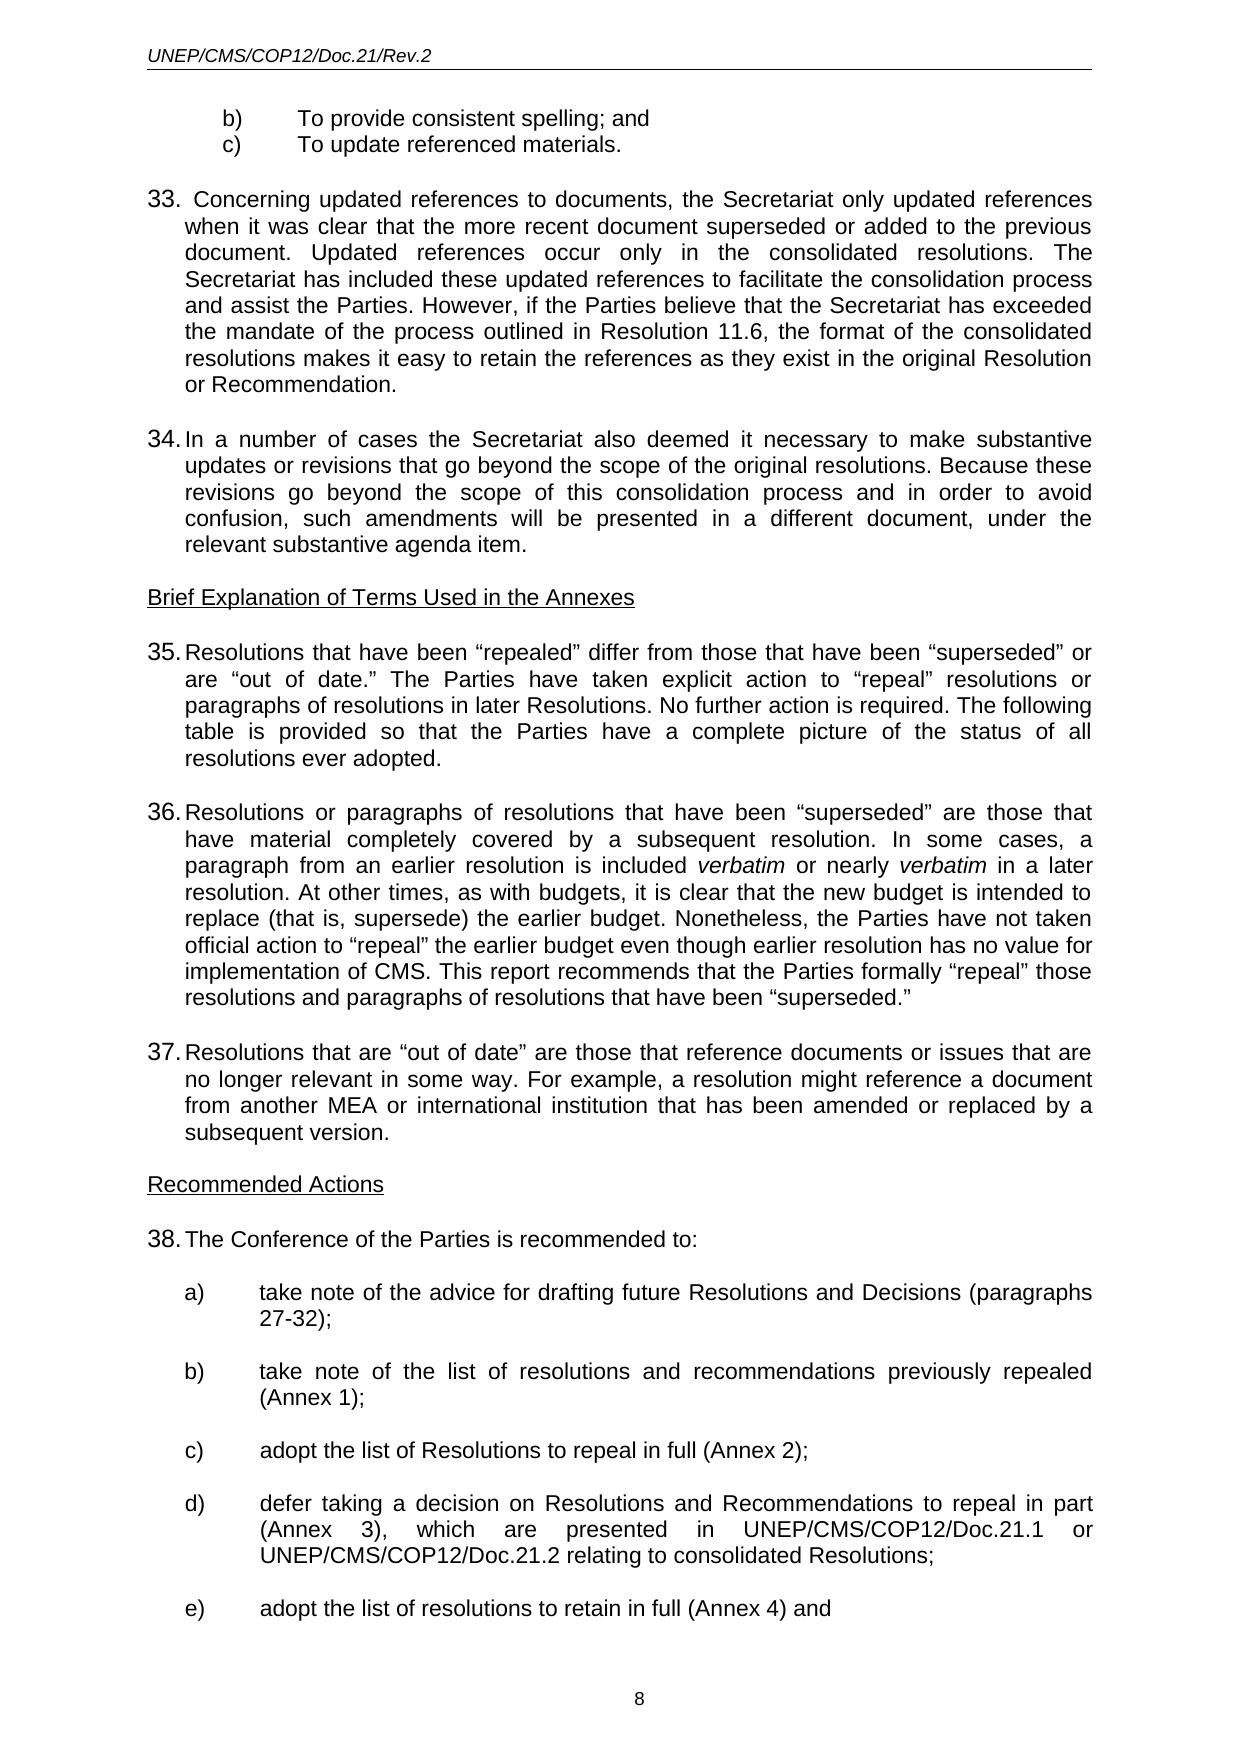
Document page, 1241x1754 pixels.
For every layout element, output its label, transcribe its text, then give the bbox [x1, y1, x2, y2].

text Recommended Actions [147, 1171, 1093, 1197]
list The Conference of the Parties is recommended to: [147, 1224, 1093, 1253]
list Resolutions or paragraphs of resolutions that have been “superseded” are those that have material completely covered by a subsequent resolution. In some cases, a paragraph from an earlier resolution is included verbatim or nearly verbatim in a later resolution. At other times, as with budgets, it is clear that the new budget is intended to replace (that is, supersede) the earlier budget. Nonetheless, the Parties have not taken official action to “repeal” the earlier budget even though earlier resolution has no value for implementation of CMS. This report recommends that the Parties formally “repeal” those resolutions and paragraphs of resolutions that have been “superseded.” [147, 797, 1093, 1011]
list To update referenced materials. [222, 131, 1093, 158]
text Brief Explanation of Terms Used in the Annexes [147, 584, 1093, 611]
list take note of the list of resolutions and recommendations previously repealed (Annex 1); [184, 1358, 1093, 1411]
list take note of the advice for drafting future Resolutions and Decisions (paragraphs 27-32); [184, 1279, 1093, 1332]
list adopt the list of Resolutions to repeal in full (Annex 2); [184, 1437, 1093, 1463]
list Resolutions that are “out of date” are those that reference documents or issues that are no longer relevant in some way. For example, a resolution might reference a document from another MEA or international institution that has been amended or replaced by a subsequent version. [147, 1037, 1093, 1145]
list adopt the list of resolutions to retain in full (Annex 4) and [184, 1595, 1093, 1622]
list To provide consistent spelling; and [222, 105, 1093, 131]
list Resolutions that have been “repealed” differ from those that have been “superseded” or are “out of date.” The Parties have taken explicit action to “repeal” resolutions or paragraphs of resolutions in later Resolutions. No further action is required. The following table is provided so that the Parties have a complete picture of the status of all resolutions ever adopted. [147, 637, 1093, 771]
list Concerning updated references to documents, the Secretariat only updated references when it was clear that the more recent document superseded or added to the previous document. Updated references occur only in the consolidated resolutions. The Secretariat has included these updated references to facilitate the consolidation process and assist the Parties. However, if the Parties believe that the Secretariat has exceeded the mandate of the process outlined in Resolution 11.6, the format of the consolidated resolutions makes it easy to retain the references as they exist in the original Resolution or Recommendation. [147, 184, 1093, 397]
list In a number of cases the Secretariat also deemed it necessary to make substantive updates or revisions that go beyond the scope of the original resolutions. Because these revisions go beyond the scope of this consolidation process and in order to avoid confusion, such amendments will be presented in a different document, under the relevant substantive agenda item. [147, 424, 1093, 558]
list defer taking a decision on Resolutions and Recommendations to repeal in part (Annex 3), which are presented in UNEP/CMS/COP12/Doc.21.1 or UNEP/CMS/COP12/Doc.21.2 relating to consolidated Resolutions; [184, 1490, 1093, 1569]
